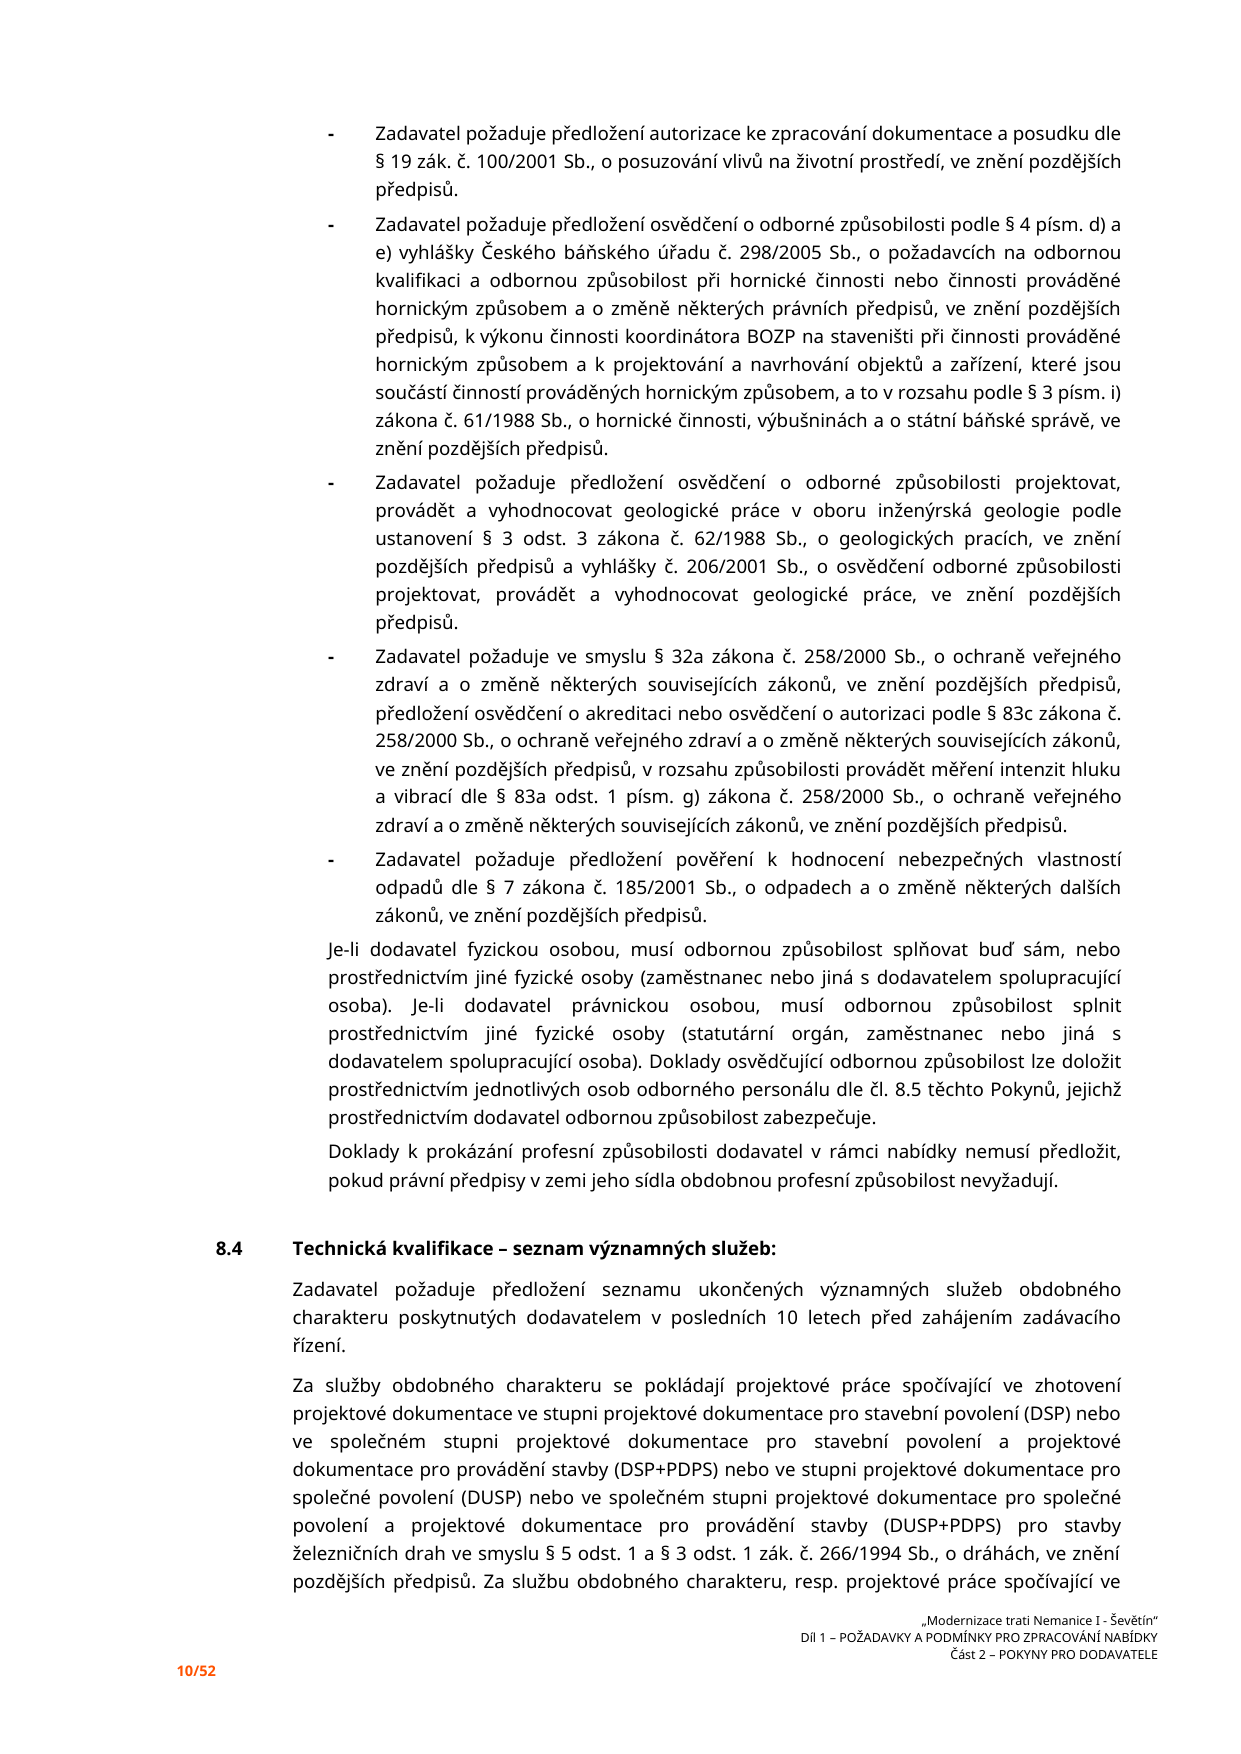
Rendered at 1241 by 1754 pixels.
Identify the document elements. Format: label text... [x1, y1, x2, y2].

text Zadavatel požaduje předložení osvědčení o odborné způsobilosti projektovat, provádět a vyhodnocovat geologické práce v oboru inženýrská geologie podle ustanovení § 3 odst. 3 zákona č. 62/1988 Sb., o geologických pracích, ve znění pozdějších předpisů a vyhlášky č. 206/2001 Sb., o osvědčení odborné způsobilosti projektovat, provádět a vyhodnocovat geologické práce, ve znění pozdějších předpisů. [328, 469, 1122, 635]
list Je-li dodavatel fyzickou osobou, musí odbornou způsobilost splňovat buď sám, nebo prostřednictvím jiné fyzické osoby (zaměstnanec nebo jiná s dodavatelem spolupracující osoba). Je-li dodavatel právnickou osobou, musí odbornou způsobilost splnit prostřednictvím jiné fyzické osoby (statutární orgán, zaměstnanec nebo jiná s dodavatelem spolupracující osoba). Doklady osvědčující odbornou způsobilost lze doložit prostřednictvím jednotlivých osob odborného personálu dle čl. 8.5 těchto Pokynů, jejichž prostřednictvím dodavatel odbornou způsobilost zabezpečuje. [328, 936, 1122, 1130]
text Zadavatel požaduje předložení autorizace ke zpracování dokumentace a posudku dle § 19 zák. č. 100/2001 Sb., o posuzování vlivů na životní prostředí, ve znění pozdějších předpisů. [328, 121, 1122, 202]
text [292, 1372, 1122, 1594]
text Zadavatel požaduje předložení seznamu ukončených významných služeb obdobného charakteru poskytnutých dodavatelem v posledních 10 letech před zahájením zadávacího řízení. [292, 1276, 1122, 1357]
list Doklady k prokázání profesní způsobilosti dodavatel v rámci nabídky nemusí předložit, pokud právní předpisy v zemi jeho sídla obdobnou profesní způsobilost nevyžadují. [328, 1139, 1122, 1192]
text Zadavatel požaduje předložení osvědčení o odborné způsobilosti podle § 4 písm. d) a e) vyhlášky Českého báňského úřadu č. 298/2005 Sb., o požadavcích na odbornou kvalifikaci a odbornou způsobilost při hornické činnosti nebo činnosti prováděné hornickým způsobem a o změně některých právních předpisů, ve znění pozdějších předpisů, k výkonu činnosti koordinátora BOZP na staveništi při činnosti prováděné hornickým způsobem a k projektování a navrhování objektů a zařízení, které jsou součástí činností prováděných hornickým způsobem, a to v rozsahu podle § 3 písm. i) zákona č. 61/1988 Sb., o hornické činnosti, výbušninách a o státní báňské správě, ve znění pozdějších předpisů. [328, 211, 1122, 461]
text Zadavatel požaduje předložení pověření k hodnocení nebezpečných vlastností odpadů dle § 7 zákona č. 185/2001 Sb., o odpadech a o změně některých dalších zákonů, ve znění pozdějších předpisů. [328, 846, 1122, 928]
text Technická kvalifikace – seznam významných služeb: [216, 1235, 1122, 1261]
text Zadavatel požaduje ve smyslu § 32a zákona č. 258/2000 Sb., o ochraně veřejného zdraví a o změně některých souvisejících zákonů, ve znění pozdějších předpisů, předložení osvědčení o akreditaci nebo osvědčení o autorizaci podle § 83c zákona č. 258/2000 Sb., o ochraně veřejného zdraví a o změně některých souvisejících zákonů, ve znění pozdějších předpisů, v rozsahu způsobilosti provádět měření intenzit hluku a vibrací dle § 83a odst. 1 písm. g) zákona č. 258/2000 Sb., o ochraně veřejného zdraví a o změně některých souvisejících zákonů, ve znění pozdějších předpisů. [328, 644, 1122, 837]
